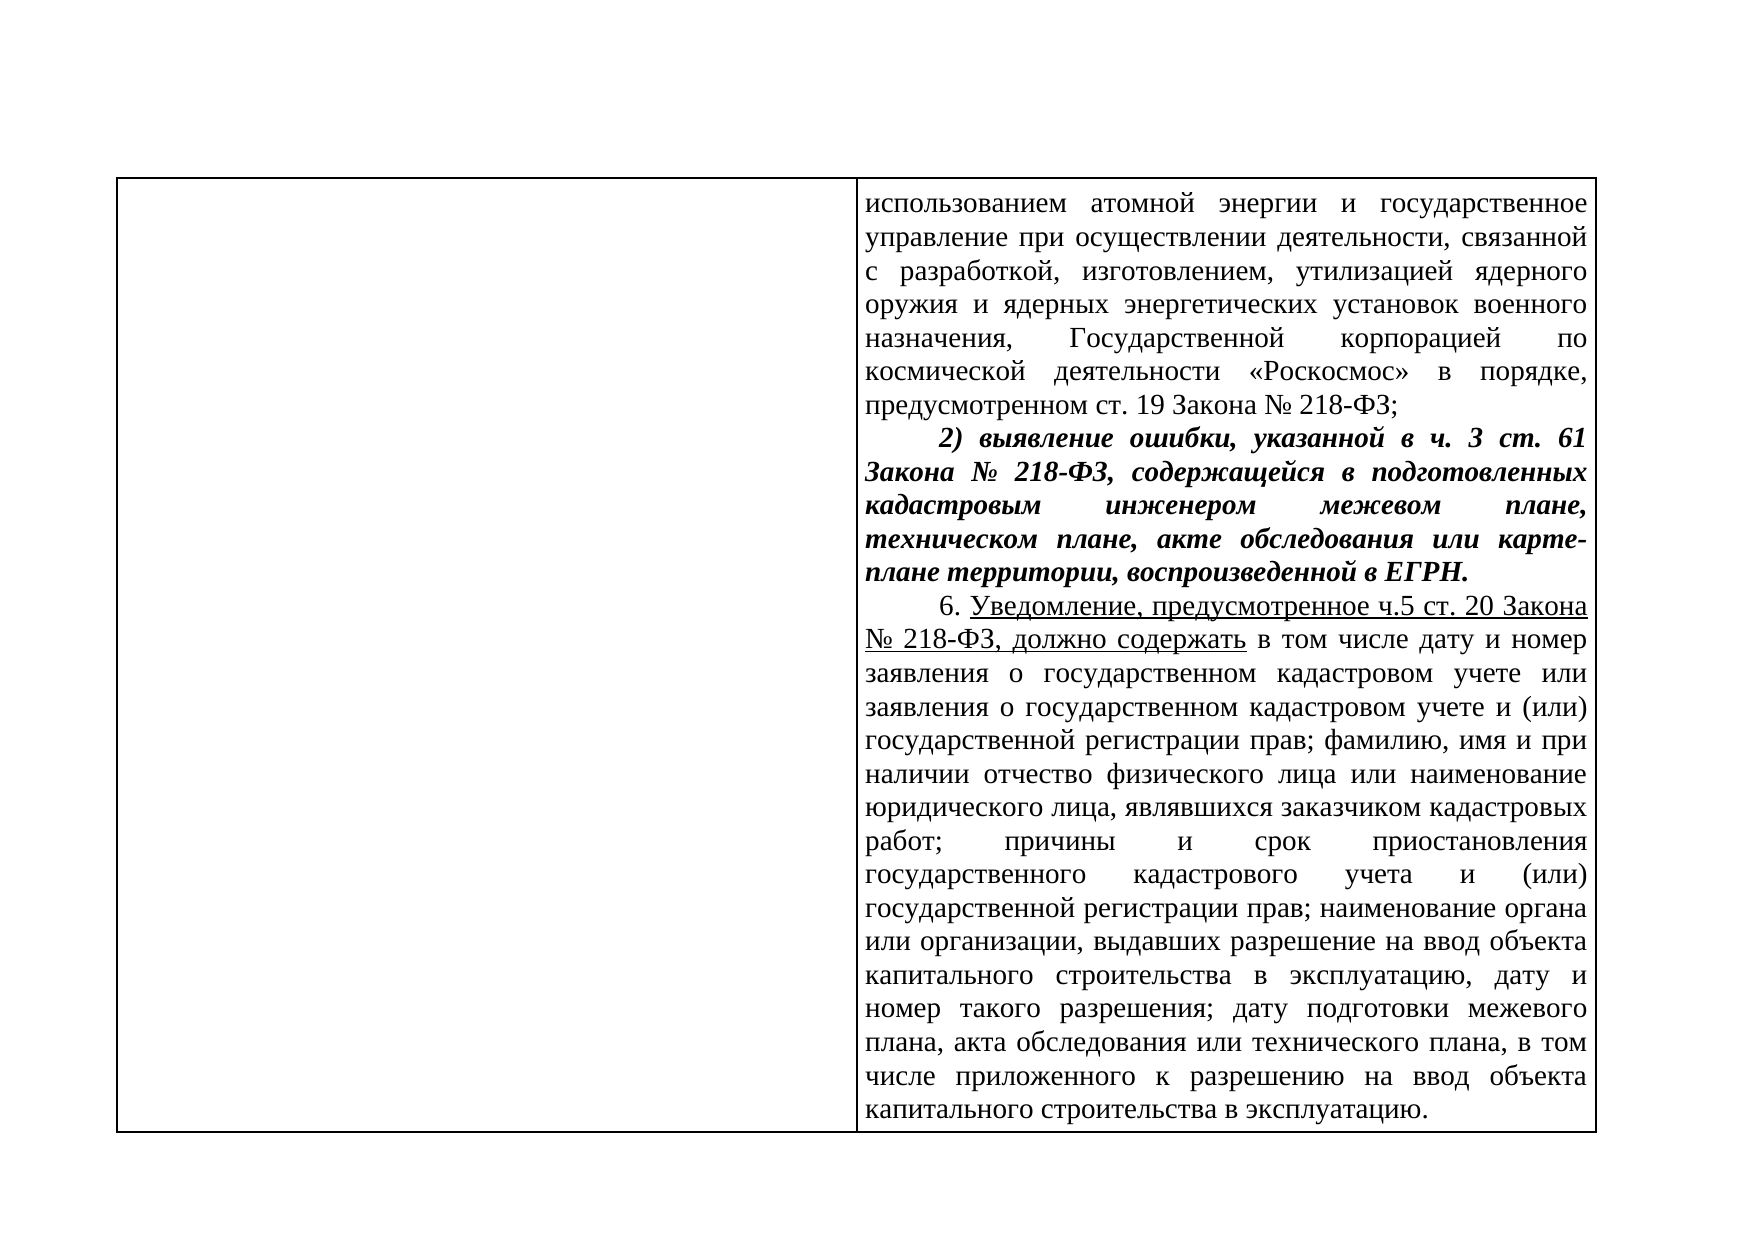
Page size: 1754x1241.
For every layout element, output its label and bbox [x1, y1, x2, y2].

table_cell [118, 179, 856, 1131]
table_cell [858, 179, 1595, 1131]
